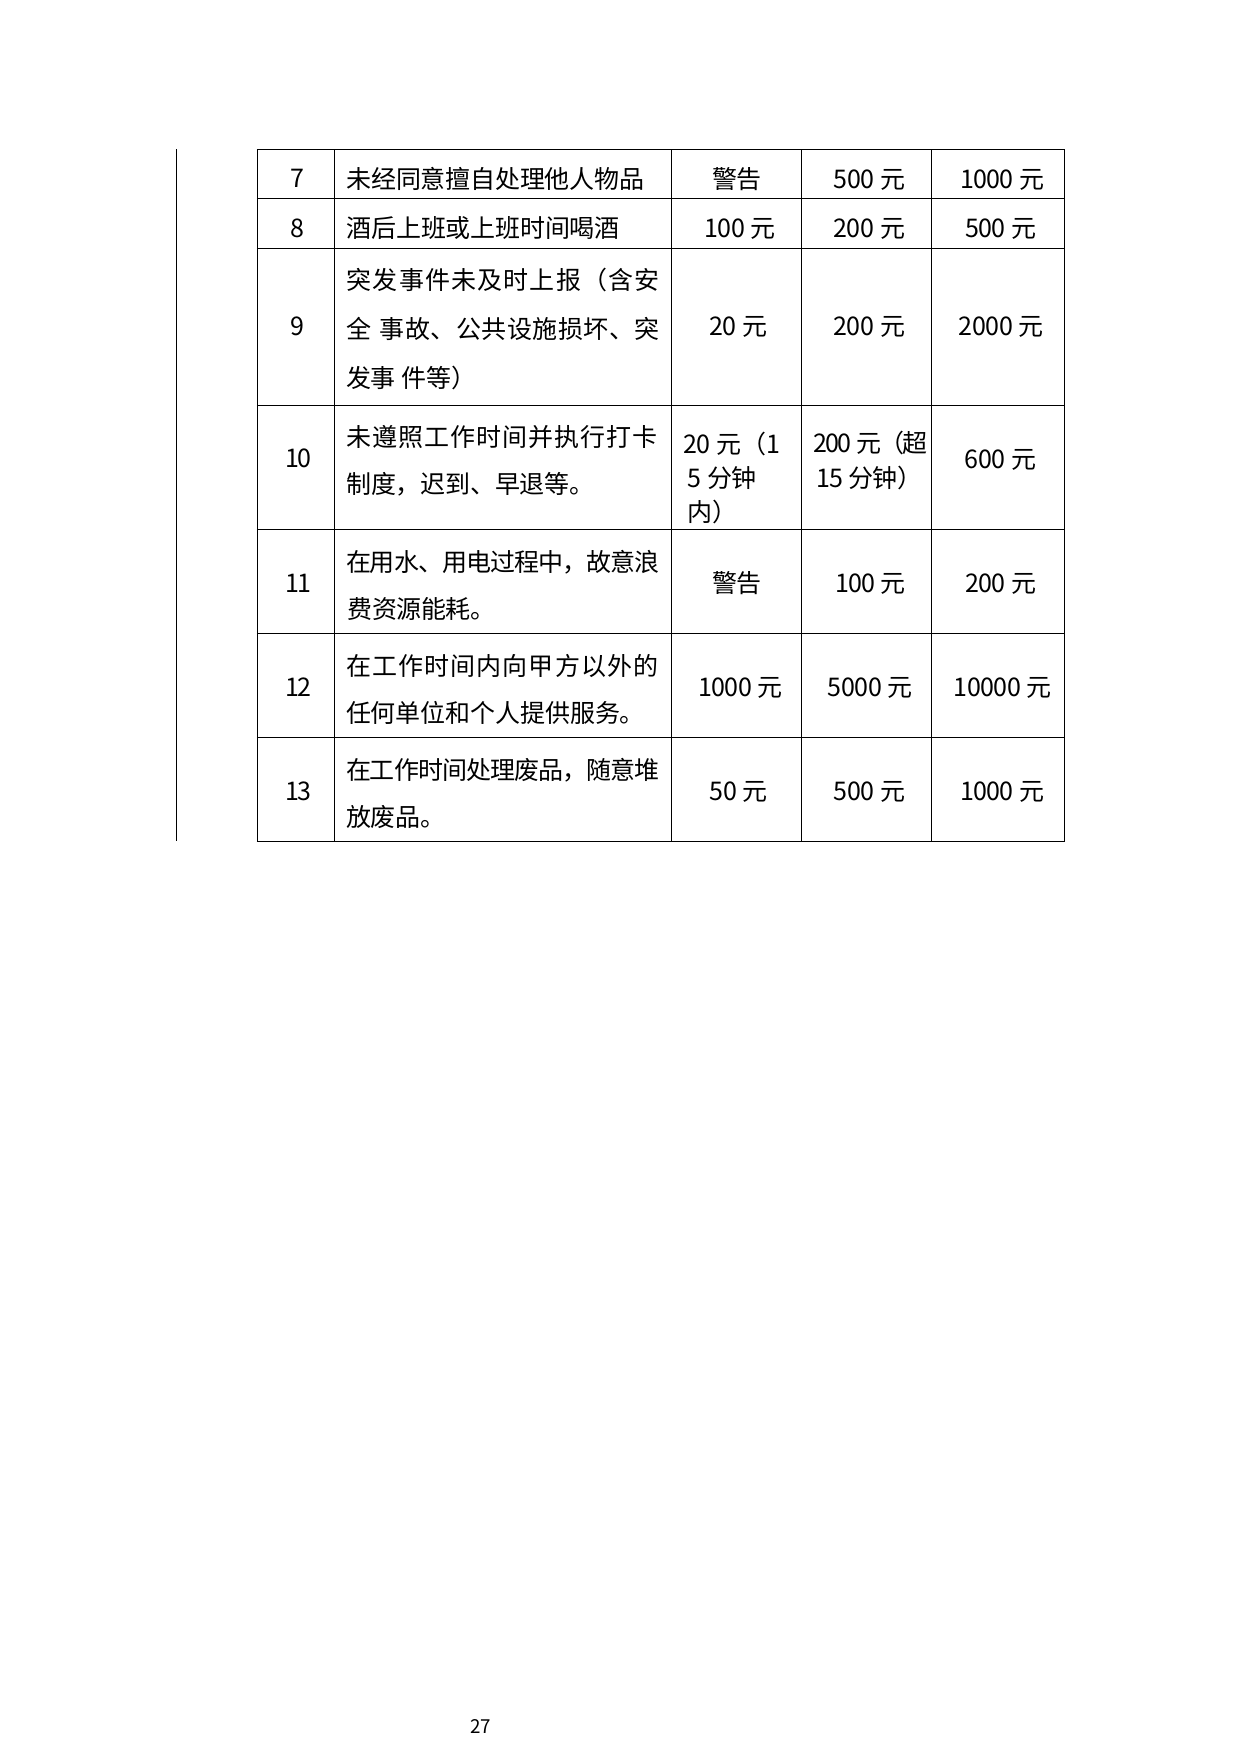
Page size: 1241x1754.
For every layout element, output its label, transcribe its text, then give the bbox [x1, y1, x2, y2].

table_cell 突发事件未及时上报（含安全 事故、公共设施损坏、突发事 件等） [335, 249, 671, 405]
table_cell 未遵照工作时间并执行打卡 制度，迟到、早退等。 [335, 406, 671, 529]
table_cell 警告 [672, 530, 801, 633]
table_cell 200 元 [932, 530, 1064, 633]
table_cell 200 元 [802, 199, 931, 248]
table_cell 200 元（超 15 分钟） [802, 406, 931, 529]
table_cell 500 元 [932, 199, 1064, 248]
table_cell 1000 元 [932, 150, 1064, 198]
table_cell 在工作时间处理废品，随意堆 放废品。 [335, 738, 671, 841]
table_cell 未经同意擅自处理他人物品 [335, 150, 671, 198]
table_cell 10 [258, 406, 334, 529]
table_cell 在用水、用电过程中，故意浪 费资源能耗。 [335, 530, 671, 633]
table_cell 13 [258, 738, 334, 841]
table_cell 500 元 [802, 150, 931, 198]
table_cell 5000 元 [802, 634, 931, 737]
table_cell 警告 [672, 150, 801, 198]
table_cell 7 [258, 150, 334, 198]
table_cell 50 元 [672, 738, 801, 841]
table_cell 200 元 [802, 249, 931, 405]
table_cell 8 [258, 199, 334, 248]
table_cell 1000 元 [672, 634, 801, 737]
table_cell 12 [258, 634, 334, 737]
table_cell 2000 元 [932, 249, 1064, 405]
table_cell 10000 元 [932, 634, 1064, 737]
table_cell 500 元 [802, 738, 931, 841]
table_cell 11 [258, 530, 334, 633]
table_cell 在工作时间内向甲方以外的任何单位和个人提供服务。 [335, 634, 671, 737]
table_cell 20 元（15 分钟内） [672, 406, 801, 529]
table_cell 酒后上班或上班时间喝酒 [335, 199, 671, 248]
table_cell 1000 元 [932, 738, 1064, 841]
table_cell 100 元 [802, 530, 931, 633]
table_cell 9 [258, 249, 334, 405]
table_cell 20 元 [672, 249, 801, 405]
table_cell 100 元 [672, 199, 801, 248]
table_cell 600 元 [932, 406, 1064, 529]
